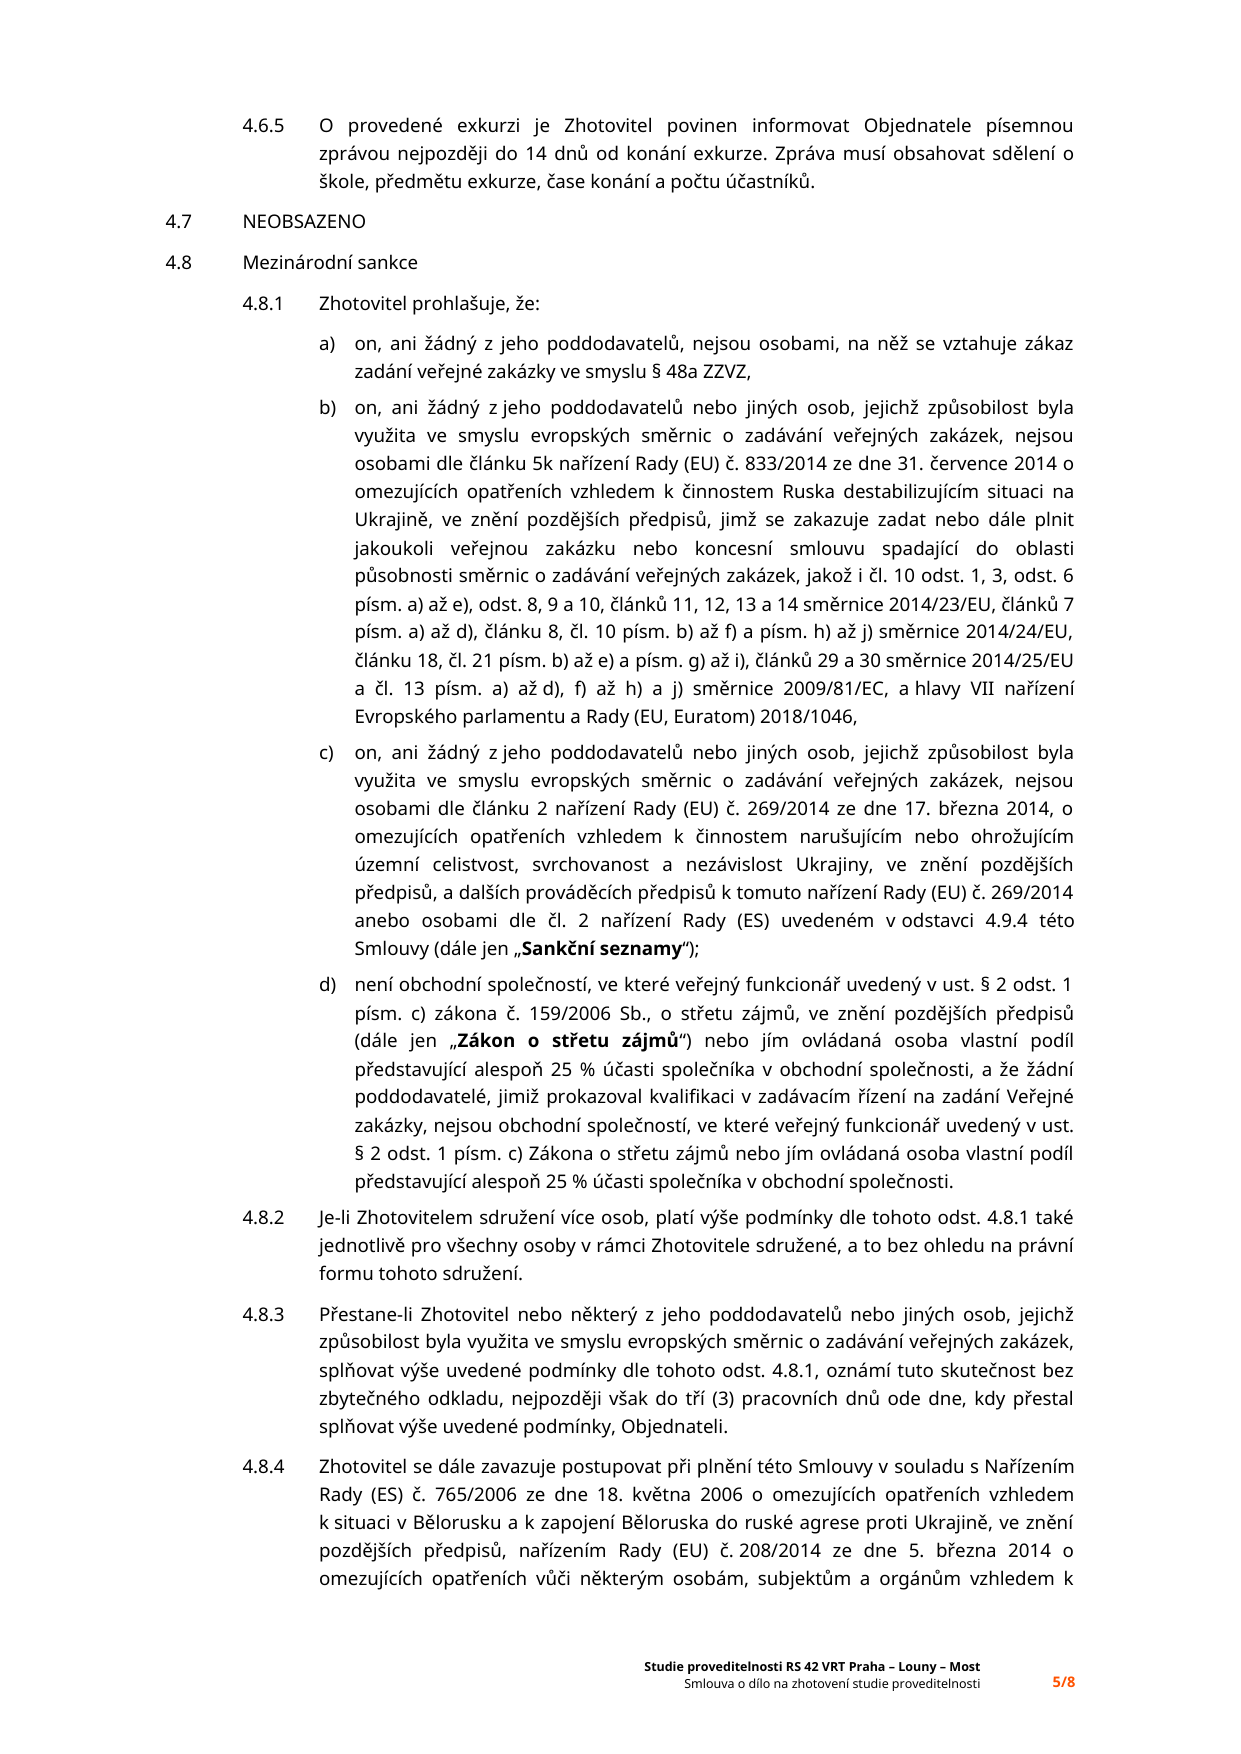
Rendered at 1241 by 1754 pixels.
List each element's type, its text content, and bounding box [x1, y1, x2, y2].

text Zhotovitel prohlašuje, že: [242, 290, 1075, 315]
text Mezinárodní sankce [165, 249, 1075, 275]
text on, ani žádný z jeho poddodavatelů nebo jiných osob, jejichž způsobilost byla využita ve smyslu evropských směrnic o zadávání veřejných zakázek, nejsou osobami dle článku 2 nařízení Rady (EU) č. 269/2014 ze dne 17. března 2014, o omezujících opatřeních vzhledem k činnostem narušujícím nebo ohrožujícím územní celistvost, svrchovanost a nezávislost Ukrajiny, ve znění pozdějších předpisů, a dalších prováděcích předpisů k tomuto nařízení Rady (EU) č. 269/2014 anebo osobami dle čl. 2 nařízení Rady (ES) uvedeném v odstavci 4.9.4 této Smlouvy (dále jen „Sankční seznamy“); [319, 739, 1075, 961]
text O provedené exkurzi je Zhotovitel povinen informovat Objednatele písemnou zprávou nejpozději do 14 dnů od konání exkurze. Zpráva musí obsahovat sdělení o škole, předmětu exkurze, čase konání a počtu účastníků. [242, 112, 1075, 194]
text není obchodní společností, ve které veřejný funkcionář uvedený v ust. § 2 odst. 1 písm. c) zákona č. 159/2006 Sb., o střetu zájmů, ve znění pozdějších předpisů (dále jen „Zákon o střetu zájmů“) nebo jím ovládaná osoba vlastní podíl představující alespoň 25 % účasti společníka v obchodní společnosti, a že žádní poddodavatelé, jimiž prokazoval kvalifikaci v zadávacím řízení na zadání Veřejné zakázky, nejsou obchodní společností, ve které veřejný funkcionář uvedený v ust. § 2 odst. 1 písm. c) Zákona o střetu zájmů nebo jím ovládaná osoba vlastní podíl představující alespoň 25 % účasti společníka v obchodní společnosti. [319, 972, 1075, 1193]
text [242, 1453, 1075, 1591]
text on, ani žádný z jeho poddodavatelů, nejsou osobami, na něž se vztahuje zákaz zadání veřejné zakázky ve smyslu § 48a ZZVZ, [319, 330, 1075, 384]
text NEOBSAZENO [165, 209, 1075, 234]
text Přestane-li Zhotovitel nebo některý z jeho poddodavatelů nebo jiných osob, jejichž způsobilost byla využita ve smyslu evropských směrnic o zadávání veřejných zakázek, splňovat výše uvedené podmínky dle tohoto odst. 4.8.1, oznámí tuto skutečnost bez zbytečného odkladu, nejpozději však do tří (3) pracovních dnů ode dne, kdy přestal splňovat výše uvedené podmínky, Objednateli. [242, 1301, 1075, 1438]
text on, ani žádný z jeho poddodavatelů nebo jiných osob, jejichž způsobilost byla využita ve smyslu evropských směrnic o zadávání veřejných zakázek, nejsou osobami dle článku 5k nařízení Rady (EU) č. 833/2014 ze dne 31. července 2014 o omezujících opatřeních vzhledem k činnostem Ruska destabilizujícím situaci na Ukrajině, ve znění pozdějších předpisů, jimž se zakazuje zadat nebo dále plnit jakoukoli veřejnou zakázku nebo koncesní smlouvu spadající do oblasti působnosti směrnic o zadávání veřejných zakázek, jakož i čl. 10 odst. 1, 3, odst. 6 písm. a) až e), odst. 8, 9 a 10, článků 11, 12, 13 a 14 směrnice 2014/23/EU, článků 7 písm. a) až d), článku 8, čl. 10 písm. b) až f) a písm. h) až j) směrnice 2014/24/EU, článku 18, čl. 21 písm. b) až e) a písm. g) až i), článků 29 a 30 směrnice 2014/25/EU a čl. 13 písm. a) až d), f) až h) a j) směrnice 2009/81/EC, a hlavy VII nařízení Evropského parlamentu a Rady (EU, Euratom) 2018/1046, [319, 395, 1075, 728]
text Je-li Zhotovitelem sdružení více osob, platí výše podmínky dle tohoto odst. 4.8.1 také jednotlivě pro všechny osoby v rámci Zhotovitele sdružené, a to bez ohledu na právní formu tohoto sdružení. [242, 1204, 1075, 1286]
